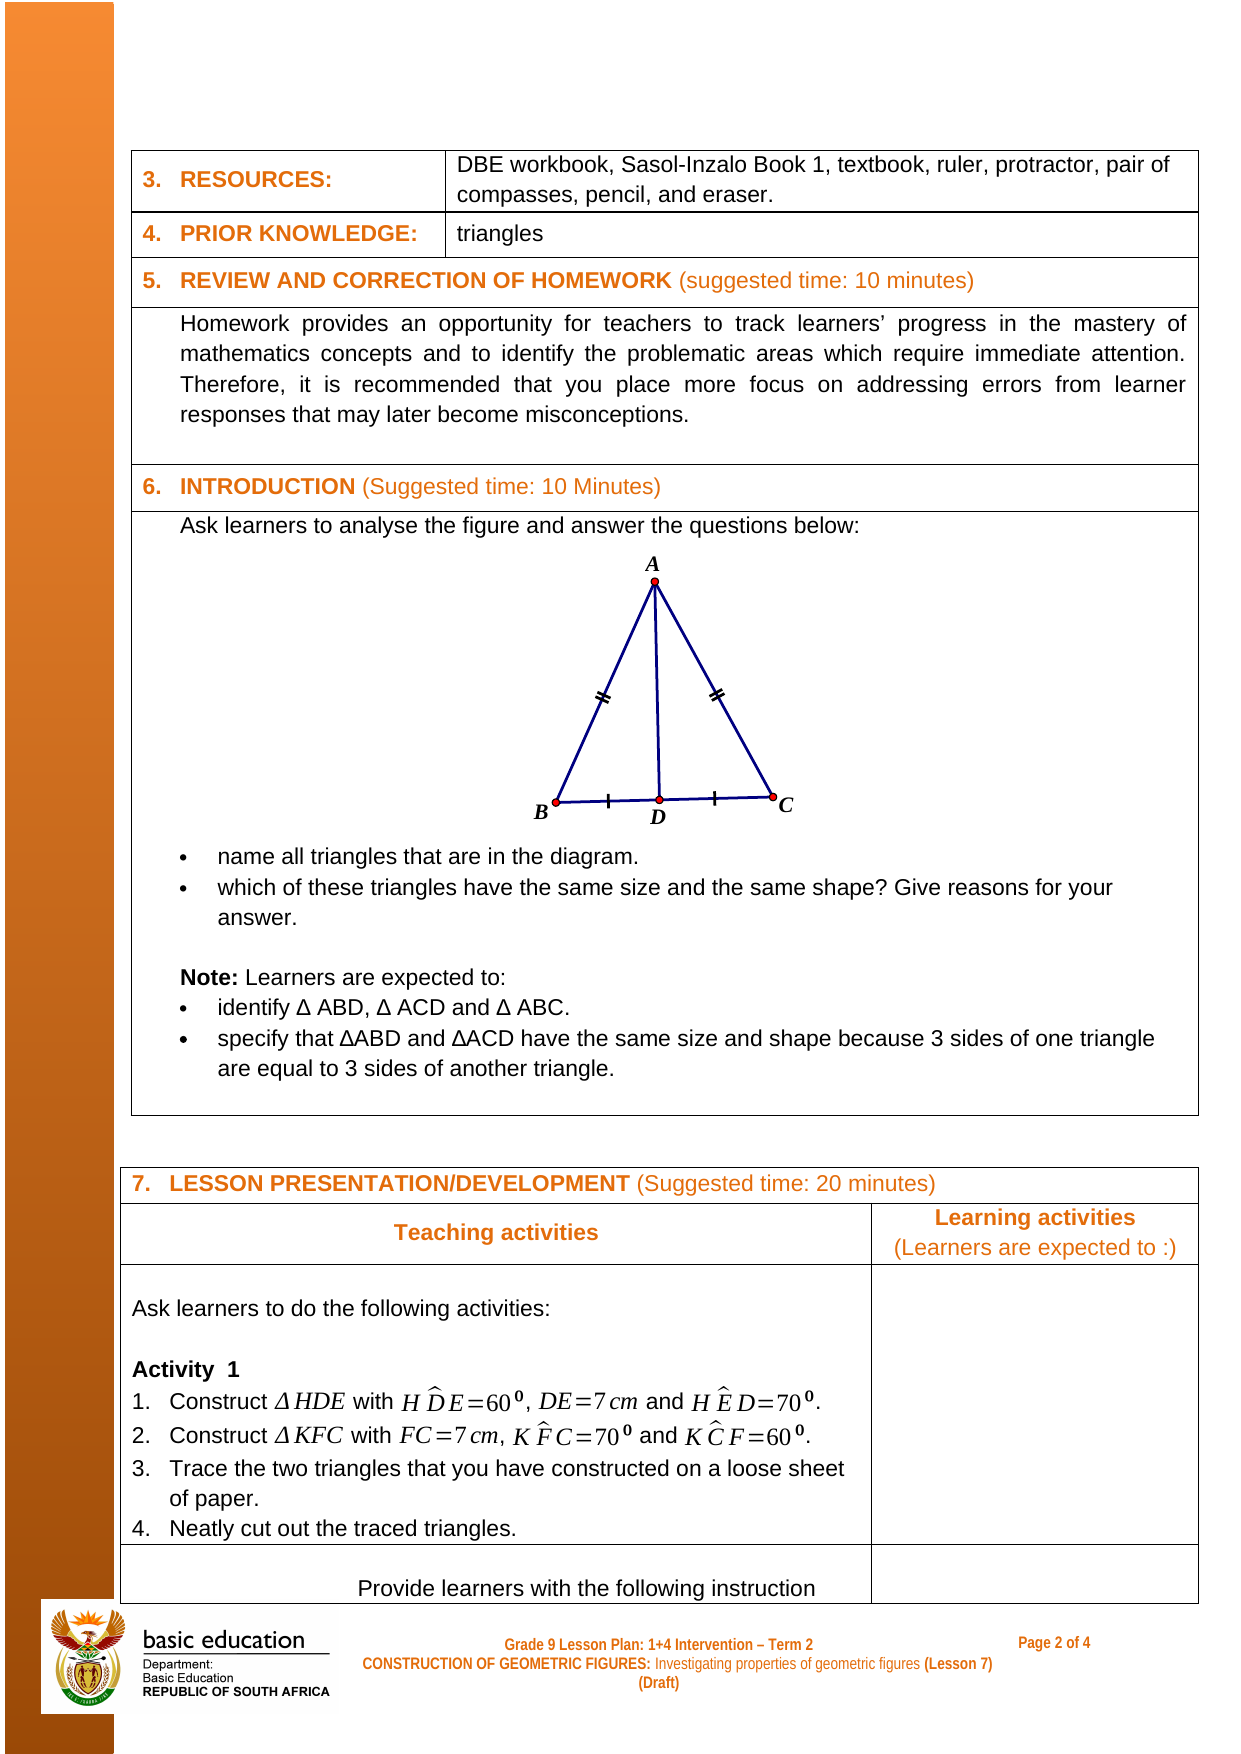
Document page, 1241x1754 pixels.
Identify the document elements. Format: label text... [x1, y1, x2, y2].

table_cell PRIOR KNOWLEDGE: [132, 213, 445, 257]
table_cell Homework provides an opportunity for teachers to track learners’ progress in the mastery of mathematics concepts and to identify the problematic areas which require immediate attention. Therefore, it is recommended that you place more focus on addressing errors from learner responses that may later become misconceptions. [132, 308, 1198, 463]
table_header LESSON PRESENTATION/DEVELOPMENT (Suggested time: 20 minutes) [121, 1168, 1198, 1203]
table_cell Teaching activities [121, 1204, 871, 1264]
table_cell INTRODUCTION (Suggested time: 10 Minutes) [132, 465, 1198, 511]
table_header DBE workbook, Sasol-Inzalo Book 1, textbook, ruler, protractor, pair of compasses, pencil, and eraser. [446, 151, 1198, 211]
picture [41, 1599, 339, 1714]
table_cell [872, 1265, 1198, 1543]
table_cell Ask learners to analyse the figure and answer the questions below: name all triangles that are in the diagram. which of these triangles have the same size and the same shape? Give reasons for your answer. Note: Learners are expected to: identify ∆ ABD, ∆ ACD and ∆ ABC. specify that ∆ABD and ∆ACD have the same size and shape because 3 sides of one triangle are equal to 3 sides of another triangle. [132, 512, 1198, 1115]
table_cell Ask learners to do the following activities: Activity 1 Construct with , and . Construct with , and . Trace the two triangles that you have constructed on a loose sheet of paper. Neatly cut out the traced triangles. [121, 1265, 871, 1543]
table_cell Learning activities (Learners are expected to :) [872, 1204, 1198, 1264]
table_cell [872, 1545, 1198, 1603]
table_header RESOURCES: [132, 151, 445, 211]
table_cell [121, 1545, 871, 1603]
table_cell REVIEW AND CORRECTION OF HOMEWORK (suggested time: 10 minutes) [132, 258, 1198, 307]
table_cell triangles [446, 213, 1198, 257]
